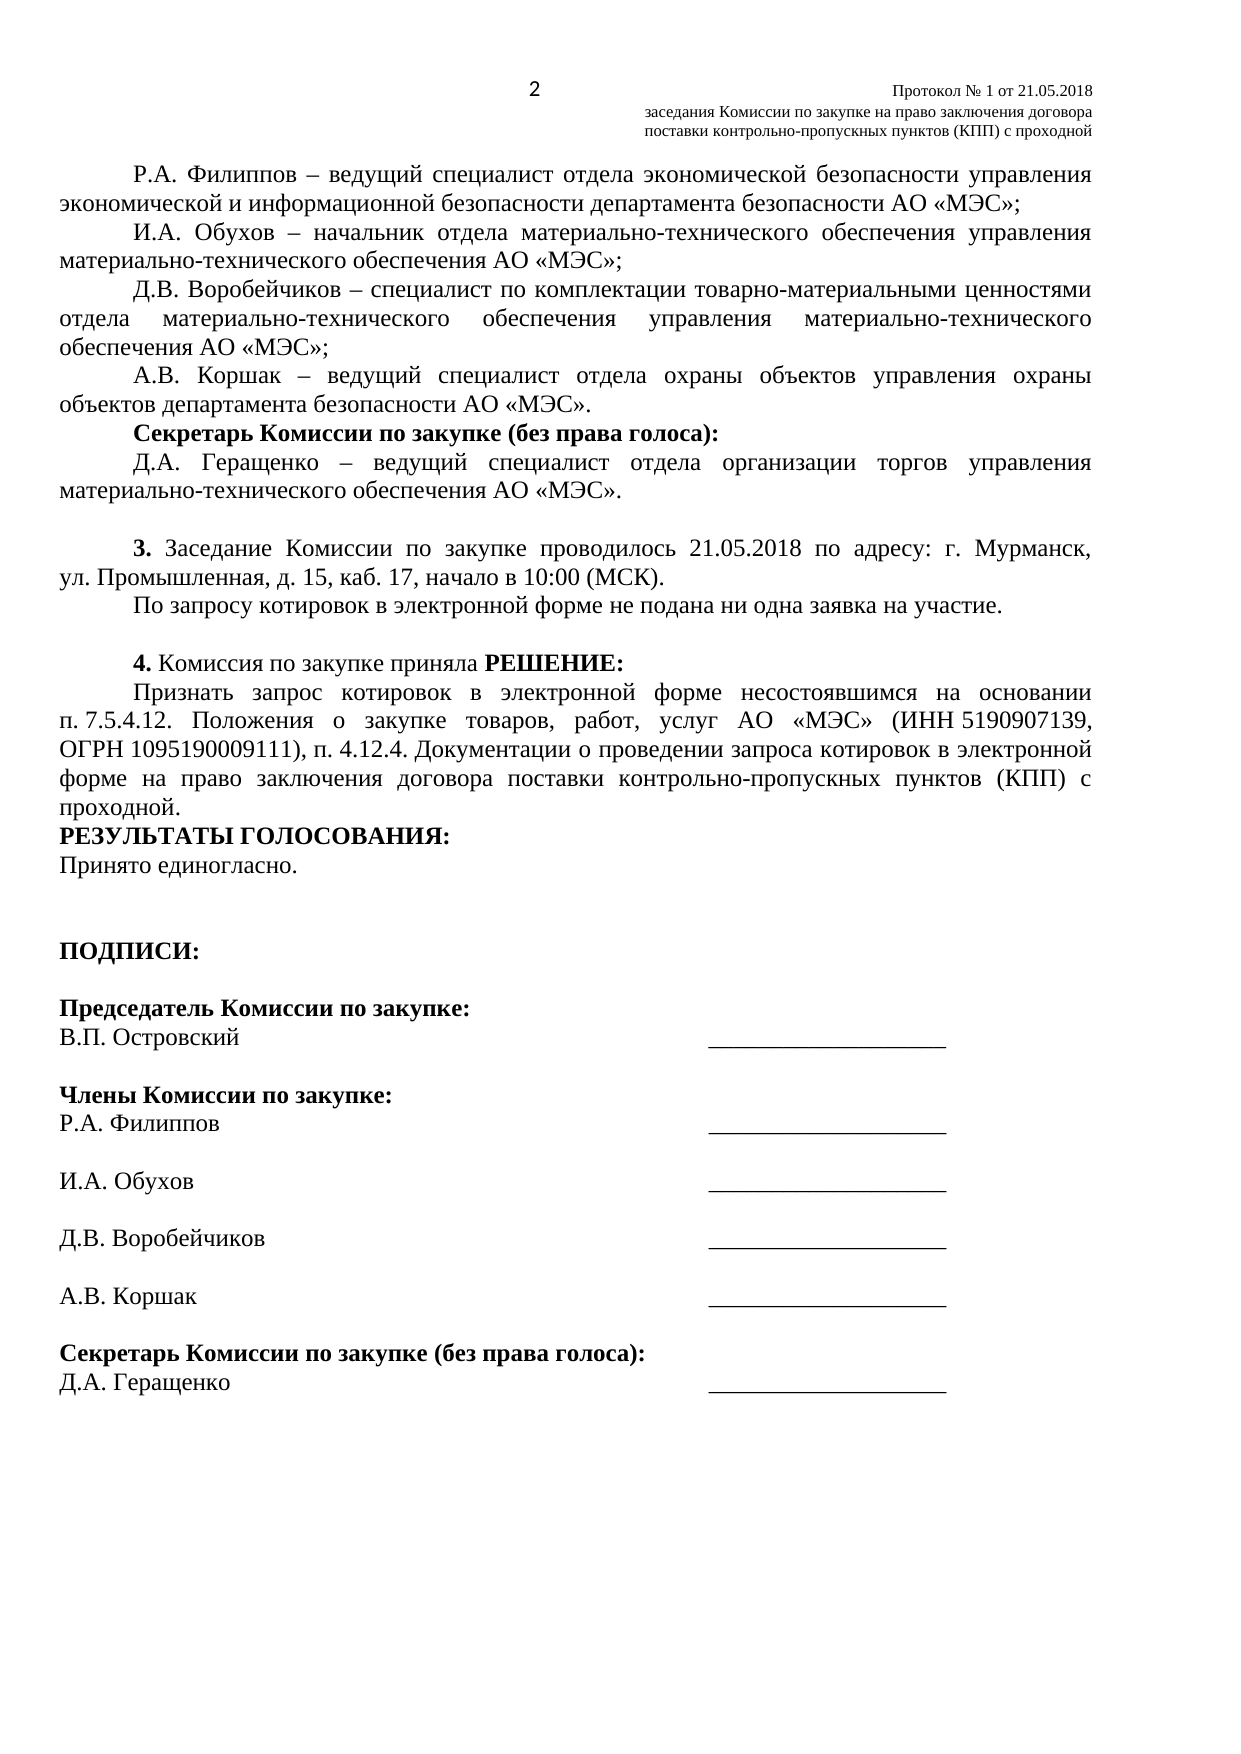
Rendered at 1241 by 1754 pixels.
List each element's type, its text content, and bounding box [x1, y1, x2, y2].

text Секретарь Комиссии по закупке (без права голоса): [59, 418, 1092, 447]
text Д.В. Воробейчиков – специалист по комплектации товарно-материальными ценностями отдела материально-технического обеспечения управления материально-технического обеспечения АО «МЭС»; [59, 274, 1092, 361]
text 3. Заседание Комиссии по закупке проводилось 21.05.2018 по адресу: г. Мурманск, ул. Промышленная, д. 15, каб. 17, начало в 10:00 (МСК). [59, 533, 1092, 591]
text Председатель Комиссии по закупке: [59, 993, 1092, 1022]
text РЕЗУЛЬТАТЫ ГОЛОСОВАНИЯ: [59, 821, 1092, 850]
text И.А. Обухов – начальник отдела материально-технического обеспечения управления материально-технического обеспечения АО «МЭС»; [59, 217, 1092, 274]
text Принято единогласно. [59, 850, 1092, 878]
text Секретарь Комиссии по закупке (без права голоса): [59, 1338, 1092, 1367]
text Д.А. Геращенко – ведущий специалист отдела организации торгов управления материально-технического обеспечения АО «МЭС». [59, 447, 1092, 504]
text 4. Комиссия по закупке приняла РЕШЕНИЕ: [59, 648, 1092, 677]
text Члены Комиссии по закупке: [59, 1080, 1092, 1108]
text А.В. Коршак – ведущий специалист отдела охраны объектов управления охраны объектов департамента безопасности АО «МЭС». [59, 361, 1092, 418]
text По запросу котировок в электронной форме не подана ни одна заявка на участие. [59, 591, 1092, 619]
text Д.А. Геращенко ___________________ [59, 1367, 1092, 1396]
text А.В. Коршак ___________________ [59, 1281, 1092, 1310]
text Р.А. Филиппов – ведущий специалист отдела экономической безопасности управления экономической и информационной безопасности департамента безопасности АО «МЭС»; [59, 159, 1092, 217]
text Признать запрос котировок в электронной форме несостоявшимся на основании п. 7.5.4.12. Положения о закупке товаров, работ, услуг АО «МЭС» (ИНН 5190907139, ОГРН 1095190009111), п. 4.12.4. Документации о проведении запроса котировок в электронной форме на право заключения договора поставки контрольно-пропускных пунктов (КПП) с проходной. [59, 677, 1092, 821]
text Д.В. Воробейчиков ___________________ [59, 1223, 1092, 1252]
text В.П. Островский ___________________ [59, 1022, 1092, 1051]
text Р.А. Филиппов ___________________ [59, 1108, 1092, 1137]
text ПОДПИСИ: [59, 936, 1092, 965]
text И.А. Обухов ___________________ [59, 1166, 1092, 1195]
